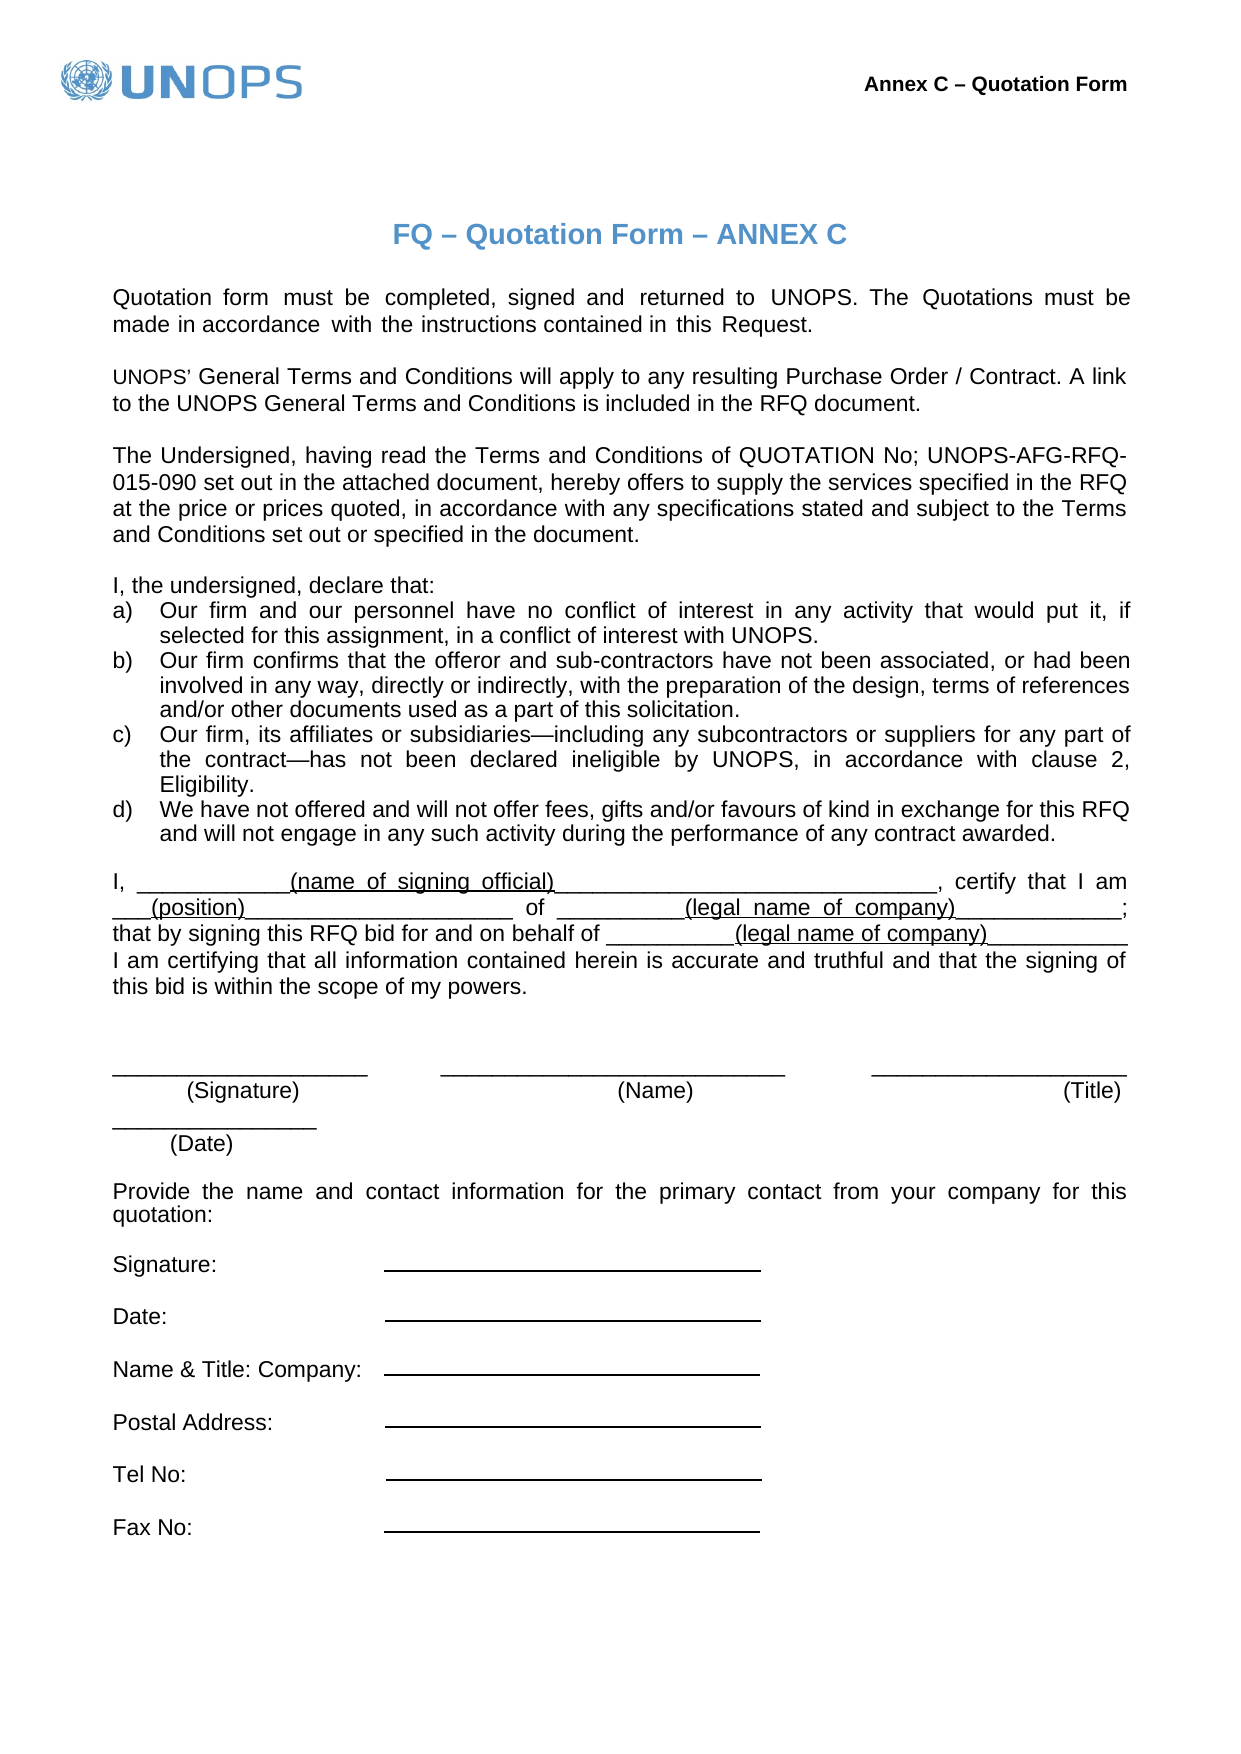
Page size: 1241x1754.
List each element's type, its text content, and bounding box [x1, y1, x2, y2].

list We have not offered and will not offer fees, gifts and/or favours of kind in exchange for this RFQ and will not engage in any such activity during the performance of any contract awarded. [112, 797, 1131, 847]
text Provide the name and contact information for the primary contact from your company for this quotation: [112, 1181, 1128, 1227]
text Quotation form must be completed, signed and returned to UNOPS. The Quotations must be made in accordance with the instructions contained in this Request. [112, 284, 1131, 337]
text Date: [112, 1303, 1128, 1330]
list Our firm and our personnel have no conflict of interest in any activity that would put it, if selected for this assignment, in a conflict of interest with UNOPS. [112, 599, 1131, 648]
list Our firm confirms that the offeror and sub-contractors have not been associated, or had been involved in any way, directly or indirectly, with the preparation of the design, terms of references and/or other documents used as a part of this solicitation. [112, 648, 1131, 723]
text I, the undersigned, declare that: [112, 574, 1001, 599]
text Name & Title: Company: [112, 1356, 1128, 1382]
picture [59, 60, 302, 104]
text Fax No: [112, 1514, 1128, 1541]
text Tel No: [112, 1461, 1128, 1488]
subtitle FQ – Quotation Form – ANNEX C [112, 217, 1128, 284]
text Signature: [112, 1251, 1128, 1277]
list Our firm, its affiliates or subsidiaries—including any subcontractors or suppliers for any part of the contract—has not been declared ineligible by UNOPS, in accordance with clause 2, Eligibility. [112, 723, 1131, 797]
text The Undersigned, having read the Terms and Conditions of QUOTATION No; UNOPS-AFG-RFQ-015-090 set out in the attached document, hereby offers to supply the services specified in the RFQ at the price or prices quoted, in accordance with any specifications stated and subject to the Terms and Conditions set out or specified in the document. [112, 442, 1128, 548]
text ____________________ ___________________________ ____________________ (Signature) (Name) (Title) ________________ (Date) [112, 1024, 1128, 1156]
text I, ____________(name of signing official)______________________________, certify that I am ___(position)_____________________ of __________(legal name of company)_____________; that by signing this RFQ bid for and on behalf of __________(legal name of company)___________ I am certifying that all information contained herein is accurate and truthful and that the signing of this bid is within the scope of my powers. [112, 868, 1128, 999]
text UNOPS’ General Terms and Conditions will apply to any resulting Purchase Order / Contract. A link to the UNOPS General Terms and Conditions is included in the RFQ document. [112, 363, 1128, 416]
text Postal Address: [112, 1409, 1128, 1435]
